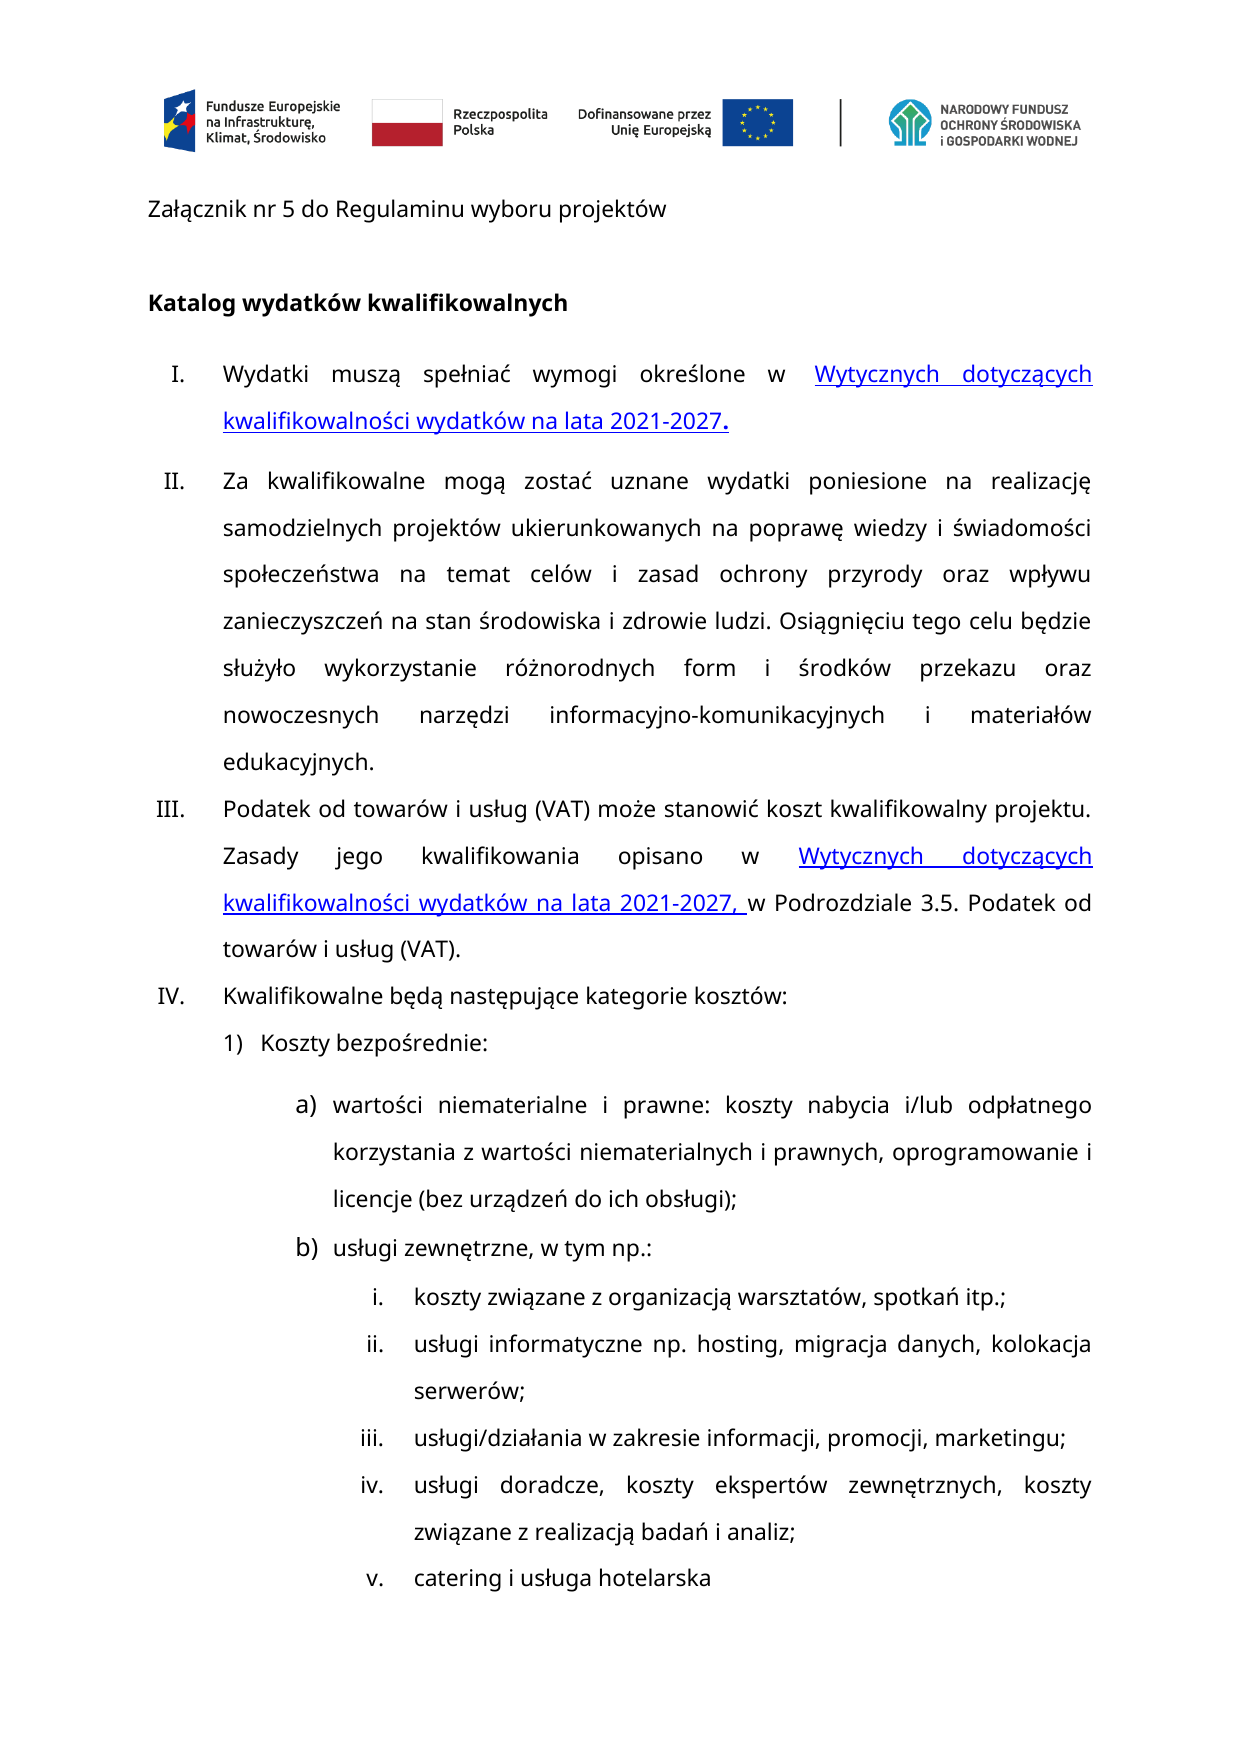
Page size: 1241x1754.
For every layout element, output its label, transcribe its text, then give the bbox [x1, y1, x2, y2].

list koszty związane z organizacją warsztatów, spotkań itp.; [384, 1281, 1092, 1312]
list Podatek od towarów i usług (VAT) może stanowić koszt kwalifikowalny projektu. Zasady jego kwalifikowania opisano w Wytycznych dotyczących kwalifikowalności wydatków na lata 2021-2027, w Podrozdziale 3.5. Podatek od towarów i usług (VAT). [185, 793, 1092, 965]
list wartości niematerialne i prawne: koszty nabycia i/lub odpłatnego korzystania z wartości niematerialnych i prawnych, oprogramowanie i licencje (bez urządzeń do ich obsługi); [295, 1087, 1092, 1214]
list usługi doradcze, koszty ekspertów zewnętrznych, koszty związane z realizacją badań i analiz; [384, 1468, 1092, 1547]
picture [147, 73, 1093, 168]
list usługi/działania w zakresie informacji, promocji, marketingu; [384, 1422, 1092, 1453]
list Katalog wydatków kwalifikowalnych [148, 287, 1092, 318]
list Za kwalifikowalne mogą zostać uznane wydatki poniesione na realizację samodzielnych projektów ukierunkowanych na poprawę wiedzy i świadomości społeczeństwa na temat celów i zasad ochrony przyrody oraz wpływu zanieczyszczeń na stan środowiska i zdrowie ludzi. Osiągnięciu tego celu będzie służyło wykorzystanie różnorodnych form i środków przekazu oraz nowoczesnych narzędzi informacyjno-komunikacyjnych i materiałów edukacyjnych. [185, 465, 1092, 777]
list Wydatki muszą spełniać wymogi określone w Wytycznych dotyczących kwalifikowalności wydatków na lata 2021-2027. [185, 358, 1092, 437]
list Koszty bezpośrednie: [223, 1027, 1092, 1058]
list catering i usługa hotelarska [384, 1562, 1092, 1593]
list Kwalifikowalne będą następujące kategorie kosztów: [185, 980, 1092, 1012]
list usługi informatyczne np. hosting, migracja danych, kolokacja serwerów; [384, 1328, 1092, 1406]
subtitle Załącznik nr 5 do Regulaminu wyboru projektów [148, 193, 1092, 224]
list usługi zewnętrzne, w tym np.: [295, 1230, 1092, 1264]
